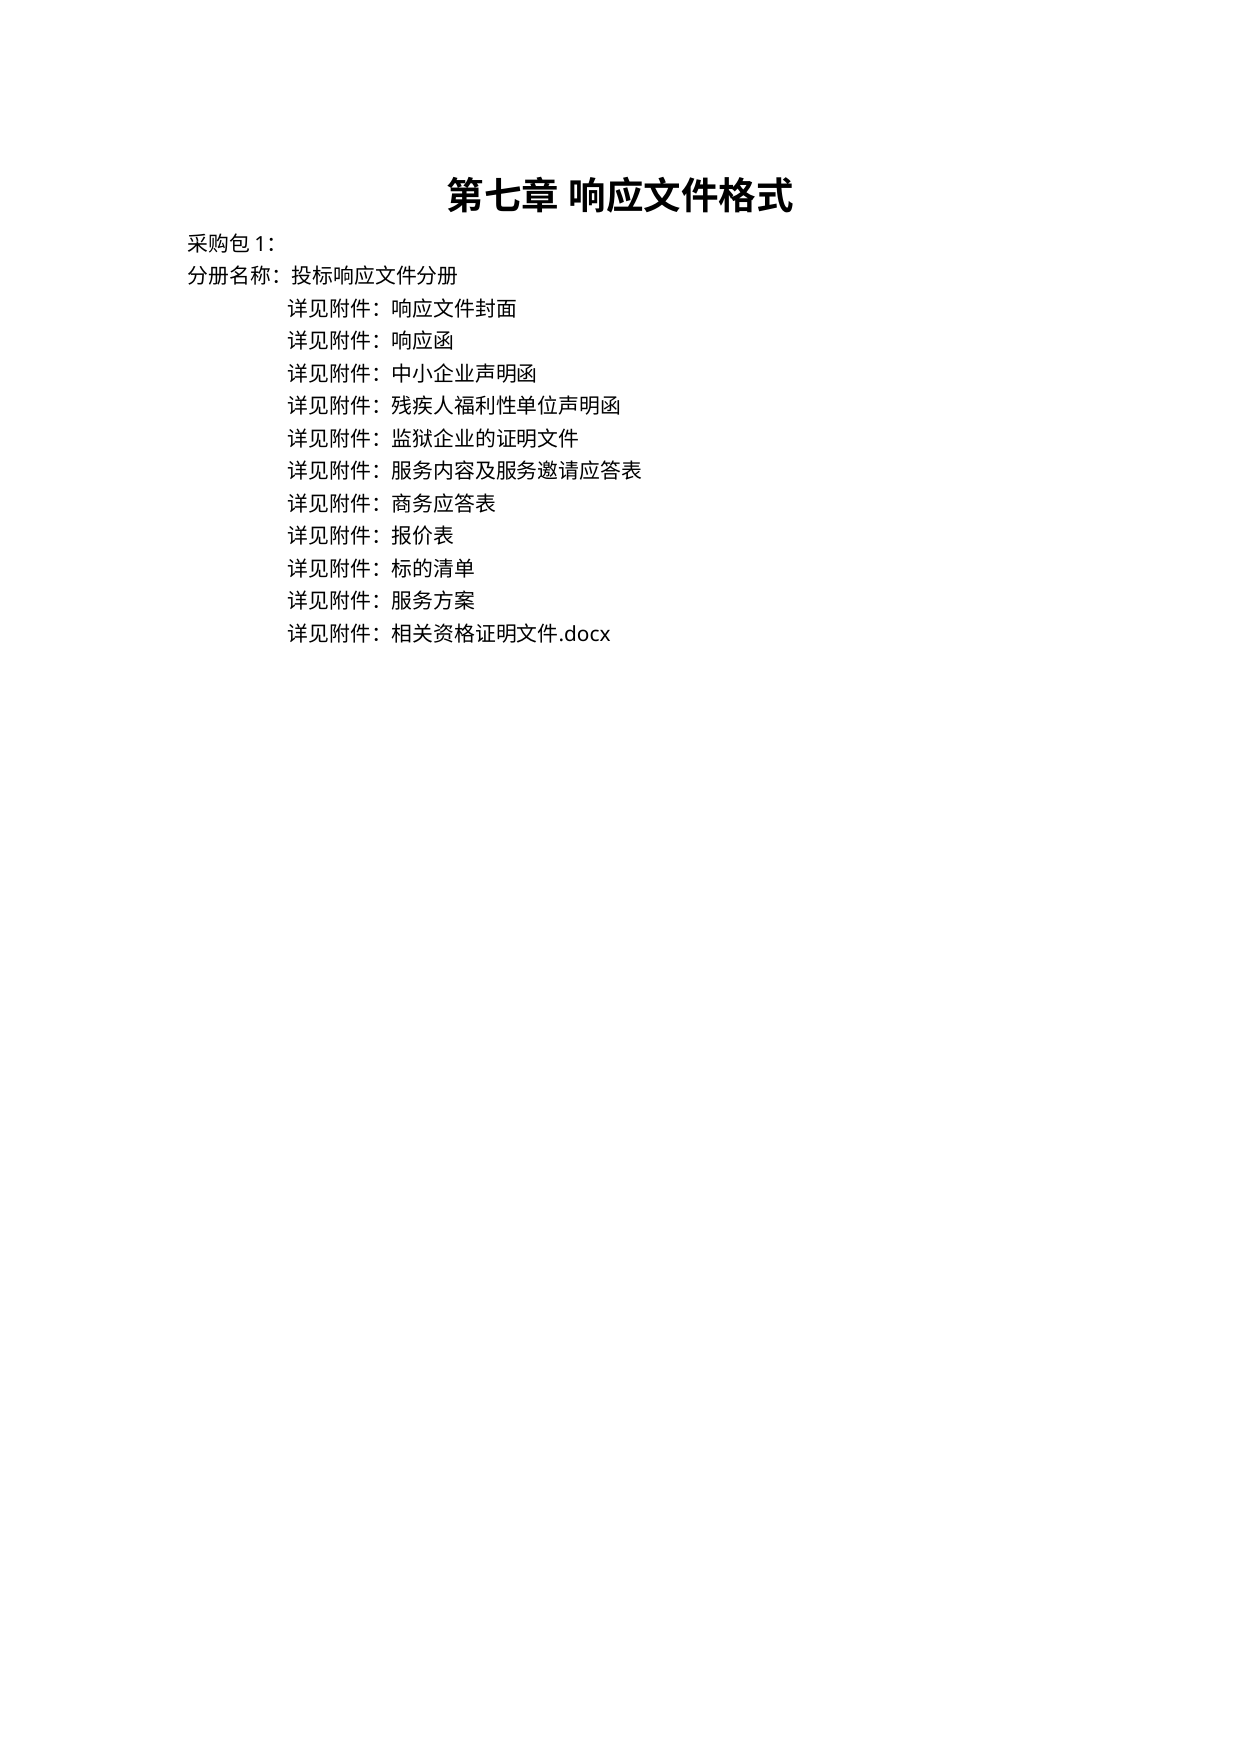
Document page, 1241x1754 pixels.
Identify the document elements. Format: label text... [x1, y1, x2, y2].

text 详见附件：监狱企业的证明文件 [187, 422, 1053, 454]
text 详见附件：标的清单 [187, 552, 1053, 584]
text 详见附件：服务内容及服务邀请应答表 [187, 454, 1053, 487]
text 详见附件：响应文件封面 [187, 292, 1053, 324]
text 详见附件：报价表 [187, 519, 1053, 552]
text 详见附件：中小企业声明函 [187, 357, 1053, 389]
text 详见附件：商务应答表 [187, 487, 1053, 519]
text 详见附件：残疾人福利性单位声明函 [187, 389, 1053, 422]
text 详见附件：响应函 [187, 324, 1053, 357]
text 采购包1： [187, 227, 1053, 259]
text 分册名称：投标响应文件分册 [187, 259, 1053, 292]
text 详见附件：服务方案 [187, 584, 1053, 617]
text 第七章 响应文件格式 [187, 162, 1053, 227]
text 详见附件：相关资格证明文件.docx [187, 617, 1053, 649]
